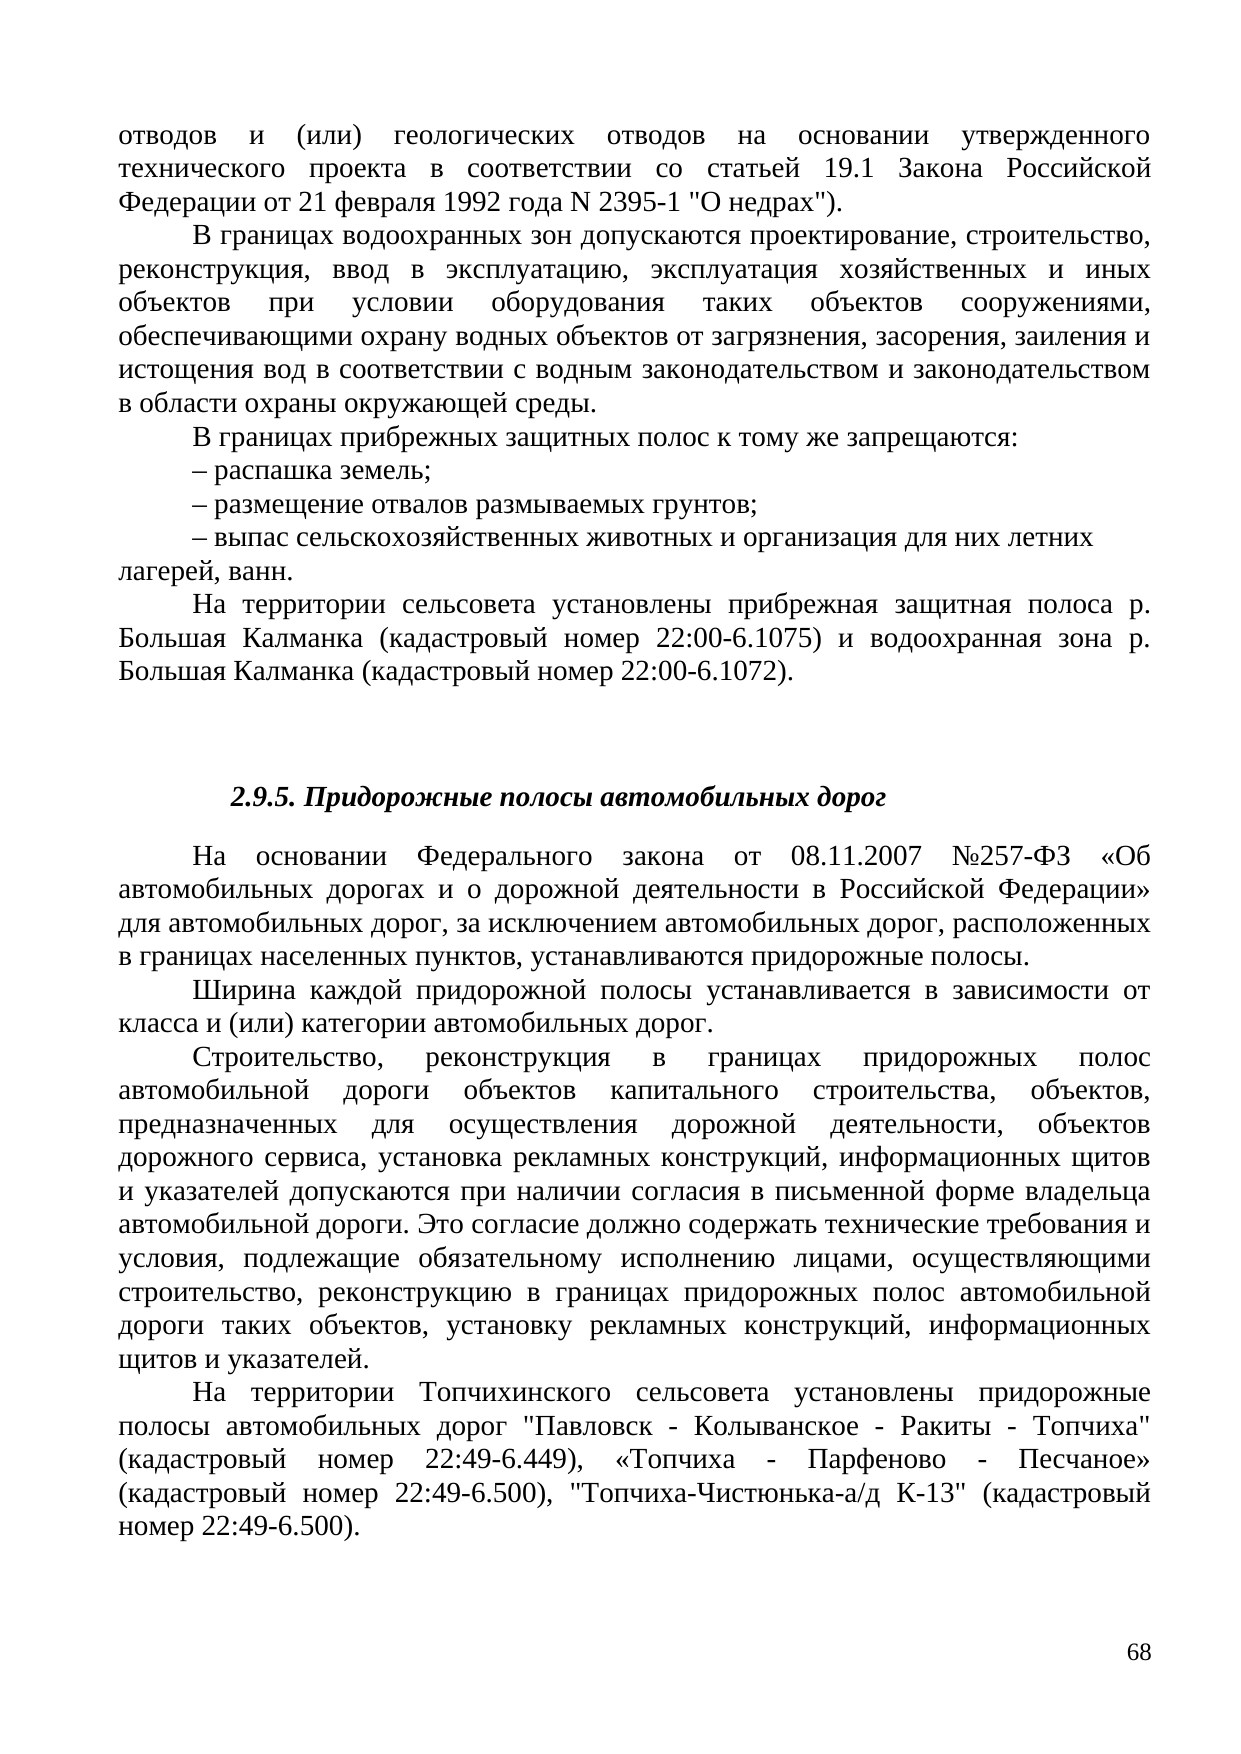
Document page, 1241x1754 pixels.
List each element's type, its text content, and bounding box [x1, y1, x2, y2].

text Ширина каждой придорожной полосы устанавливается в зависимости от класса и (или) категории автомобильных дорог. [118, 972, 1152, 1039]
text На территории Топчихинского сельсовета установлены придорожные полосы автомобильных дорог "Павловск - Колыванское - Ракиты - Топчиха" (кадастровый номер 22:49-6.449), «Топчиха - Парфеново - Песчаное» (кадастровый номер 22:49-6.500), "Топчиха-Чистюнька-а/д К-13" (кадастровый номер 22:49-6.500). [118, 1374, 1152, 1542]
text – размещение отвалов размываемых грунтов; [118, 486, 1152, 519]
text 2.9.5. Придорожные полосы автомобильных дорог [231, 779, 1152, 813]
text В границах водоохранных зон допускаются проектирование, строительство, реконструкция, ввод в эксплуатацию, эксплуатация хозяйственных и иных объектов при условии оборудования таких объектов сооружениями, обеспечивающими охрану водных объектов от загрязнения, засорения, заиления и истощения вод в соответствии с водным законодательством и законодательством в области охраны окружающей среды. [118, 217, 1152, 419]
text – выпас сельскохозяйственных животных и организация для них летних лагерей, ванн. [118, 519, 1152, 586]
text В границах прибрежных защитных полос к тому же запрещаются: [118, 419, 1152, 452]
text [118, 117, 1152, 217]
text На основании Федерального закона от 08.11.2007 №257-ФЗ «Об автомобильных дорогах и о дорожной деятельности в Российской Федерации» для автомобильных дорог, за исключением автомобильных дорог, расположенных в границах населенных пунктов, устанавливаются придорожные полосы. [118, 838, 1152, 972]
text Строительство, реконструкция в границах придорожных полос автомобильной дороги объектов капитального строительства, объектов, предназначенных для осуществления дорожной деятельности, объектов дорожного сервиса, установка рекламных конструкций, информационных щитов и указателей допускаются при наличии согласия в письменной форме владельца автомобильной дороги. Это согласие должно содержать технические требования и условия, подлежащие обязательному исполнению лицами, осуществляющими строительство, реконструкцию в границах придорожных полос автомобильной дороги таких объектов, установку рекламных конструкций, информационных щитов и указателей. [118, 1039, 1152, 1374]
text – распашка земель; [118, 452, 1152, 486]
text На территории сельсовета установлены прибрежная защитная полоса р. Большая Калманка (кадастровый номер 22:00-6.1075) и водоохранная зона р. Большая Калманка (кадастровый номер 22:00-6.1072). [118, 586, 1152, 687]
